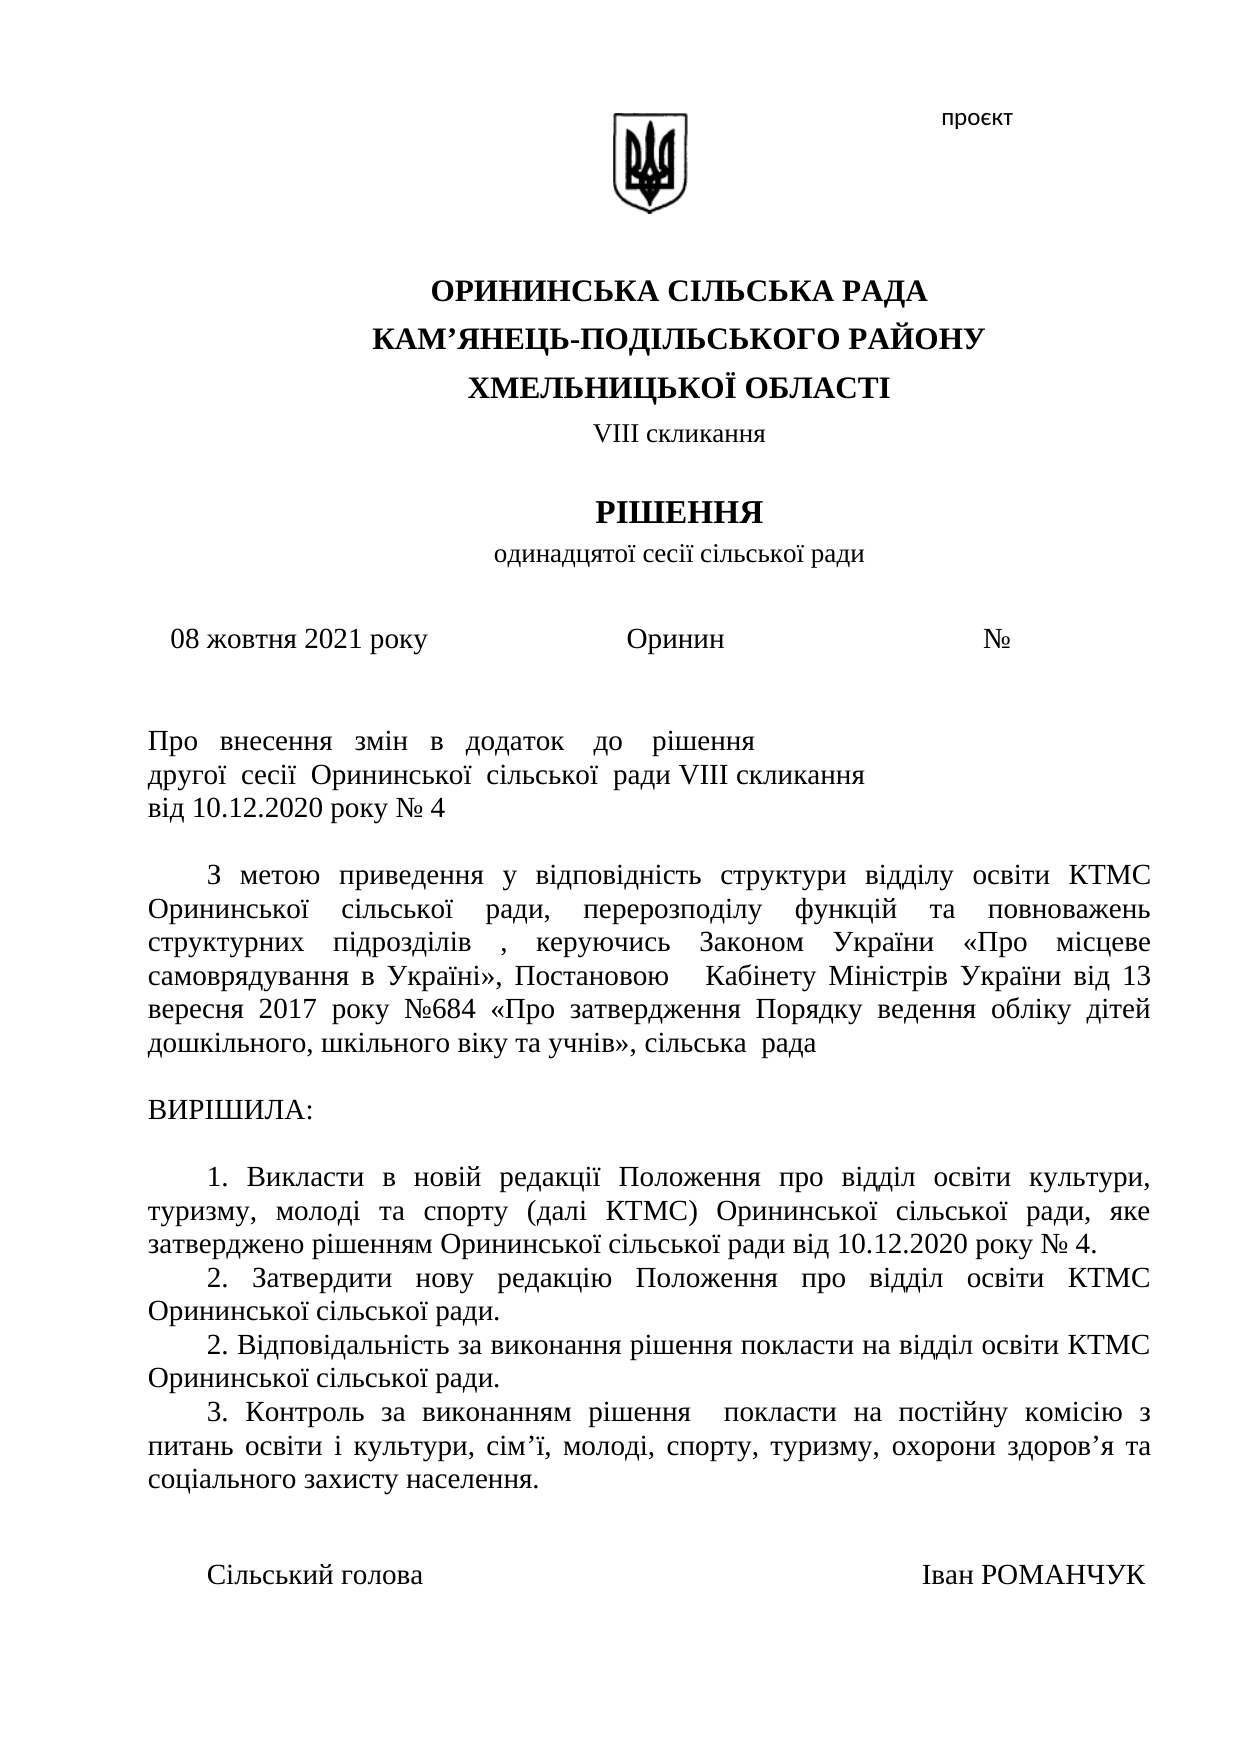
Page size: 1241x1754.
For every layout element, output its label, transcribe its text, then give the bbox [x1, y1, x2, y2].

text Сільський голова Іван РОМАНЧУК [148, 1557, 1152, 1591]
text З метою приведення у відповідність структури відділу освіти КТМС Орининської сільської ради, перерозподілу функцій та повноважень структурних підрозділів , керуючись Законом України «Про місцеве самоврядування в Україні», Постановою Кабінету Міністрів України від 13 вересня 2017 року №684 «Про затвердження Порядку ведення обліку дітей дошкільного, шкільного віку та учнів», сільська рада [148, 857, 1152, 1059]
text 1. Викласти в новій редакції Положення про відділ освіти культури, туризму, молоді та спорту (далі КТМС) Орининської сільської ради, яке затверджено рішенням Орининської сільської ради від 10.12.2020 року № 4. [148, 1159, 1152, 1260]
text ВИРІШИЛА: [148, 1092, 1152, 1126]
text 2. Відповідальність за виконання рішення покласти на відділ освіти КТМС Орининської сільської ради. [148, 1327, 1152, 1394]
text VIIІ скликання [148, 417, 1152, 448]
text КАМ’ЯНЕЦЬ-ПОДІЛЬСЬКОГО РАЙОНУ [148, 321, 1152, 356]
text Про внесення змін в додаток до рішення [148, 723, 1152, 757]
text від 10.12.2020 року № 4 [148, 790, 1152, 824]
table_header № [812, 609, 1115, 656]
text одинадцятої сесії сільської ради [148, 537, 1152, 568]
text 2. Затвердити нову редакцію Положення про відділ освіти КТМС Орининської сільської ради. [148, 1260, 1152, 1327]
table_header Оринин [480, 609, 812, 656]
text ОРИНИНСЬКА СІЛЬСЬКА РАДА [148, 272, 1152, 308]
text 3. Контроль за виконанням рішення покласти на постійну комісію з питань освіти і культури, сім’ї, молоді, спорту, туризму, охорони здоров’я та соціального захисту населення. [148, 1394, 1152, 1495]
text проєкт [148, 101, 1152, 259]
text РІШЕННЯ [148, 492, 1152, 531]
text другої сесії Орининської сільської ради VIII скликання [148, 757, 1152, 790]
table_header 08 жовтня 2021 року [159, 609, 480, 656]
text Хмельницької області [148, 369, 1152, 405]
